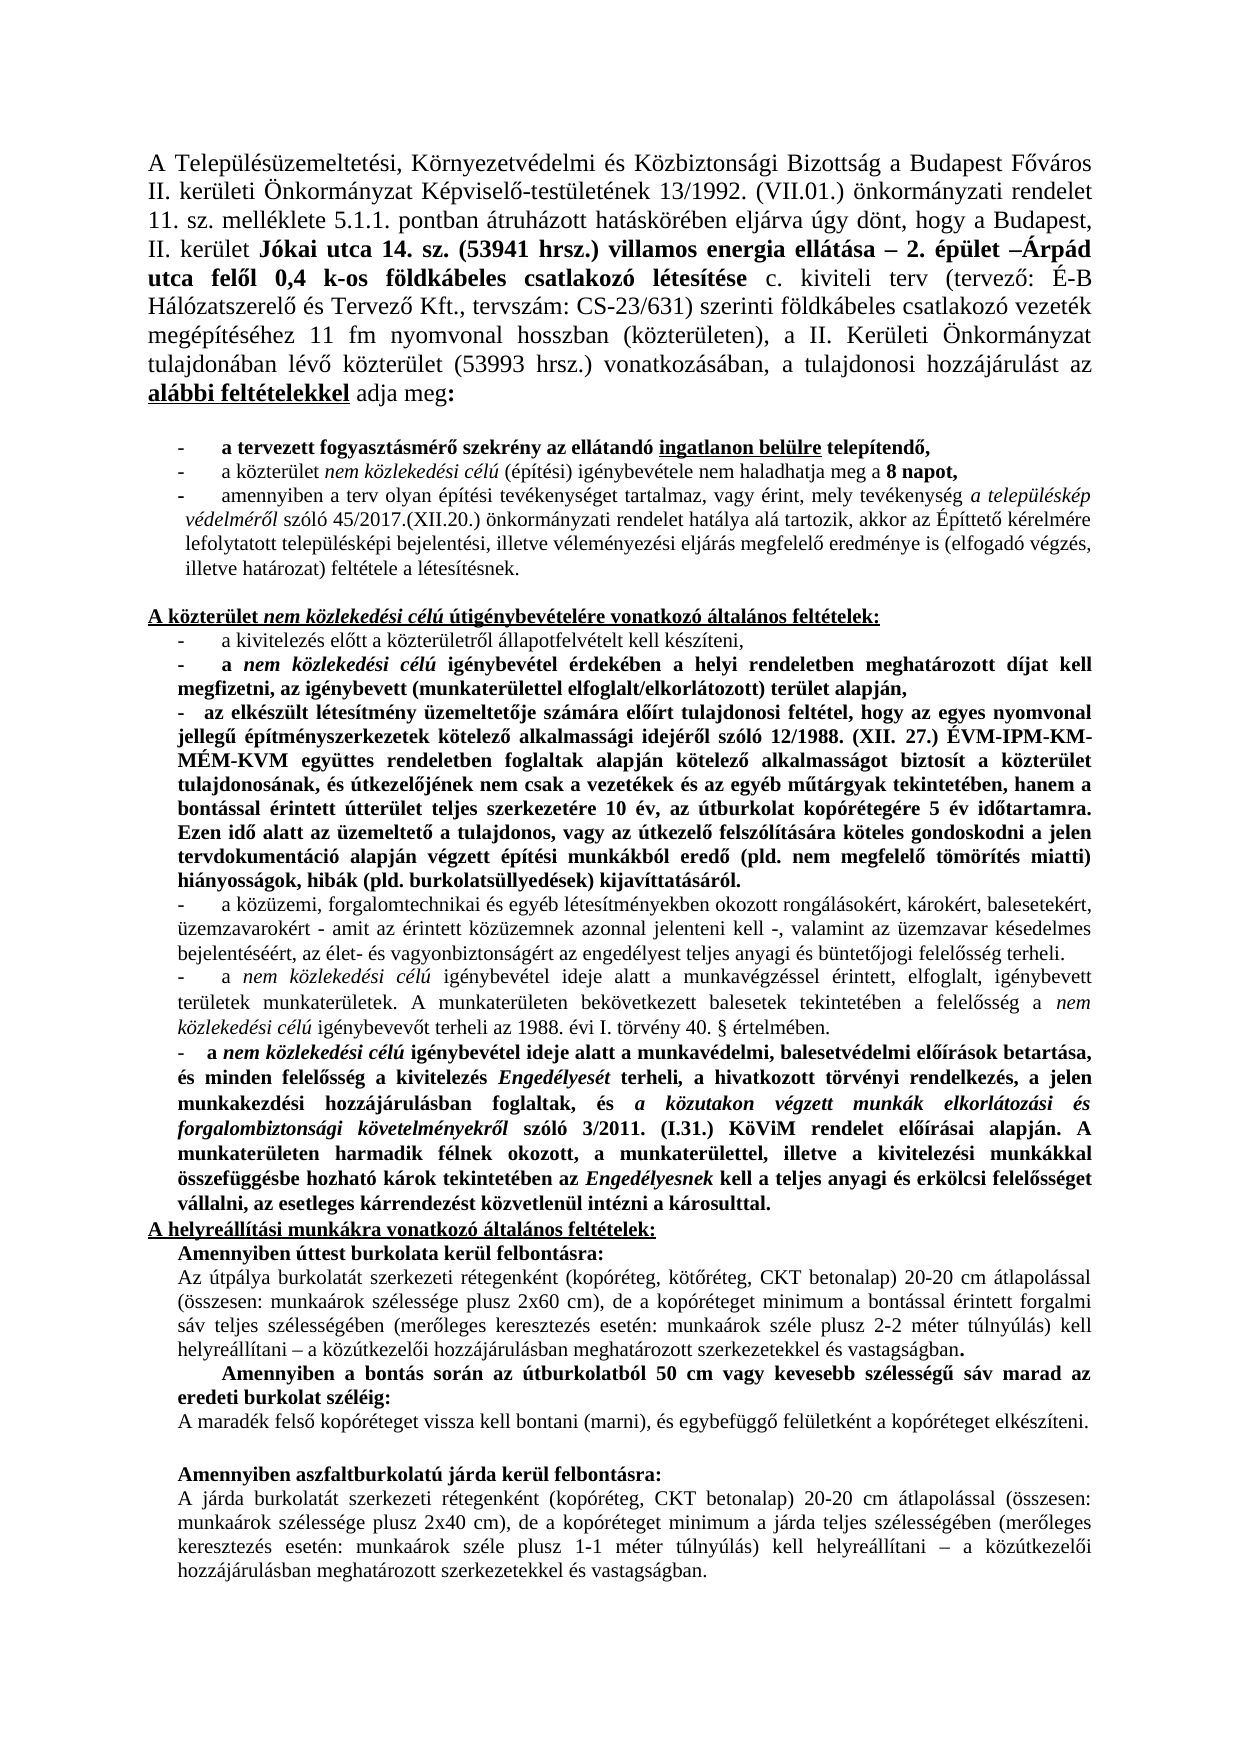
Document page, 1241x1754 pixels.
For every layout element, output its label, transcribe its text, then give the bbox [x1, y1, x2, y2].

text Amennyiben úttest burkolata kerül felbontásra: [177, 1241, 1093, 1265]
list a kivitelezés előtt a közterületről állapotfelvételt kell készíteni, [177, 628, 1093, 652]
text A maradék felső kopóréteget vissza kell bontani (marni), és egybefüggő felületként a kopóréteget elkészíteni. [177, 1409, 1093, 1433]
list a közüzemi, forgalomtechnikai és egyéb létesítményekben okozott rongálásokért, károkért, balesetekért, üzemzavarokért - amit az érintett közüzemnek azonnal jelenteni kell -, valamint az üzemzavar késedelmes bejelentéséért, az élet- és vagyonbiztonságért az engedélyest teljes anyagi és büntetőjogi felelősség terheli. [177, 892, 1093, 964]
list a közterület nem közlekedési célú (építési) igénybevétele nem haladhatja meg a 8 napot, [177, 459, 1093, 483]
text Amennyiben aszfaltburkolatú járda kerül felbontásra: [177, 1462, 1093, 1486]
list a nem közlekedési célú igénybevétel ideje alatt a munkavégzéssel érintett, elfoglalt, igénybevett területek munkaterületek. A munkaterületen bekövetkezett balesetek tekintetében a felelősség a nem közlekedési célú igénybevevőt terheli az 1988. évi I. törvény 40. § értelmében. [177, 964, 1093, 1039]
text A közterület nem közlekedési célú útigénybevételére vonatkozó általános feltételek: [148, 603, 1093, 628]
list az elkészült létesítmény üzemeltetője számára előírt tulajdonosi feltétel, hogy az egyes nyomvonal jellegű építményszerkezetek kötelező alkalmassági idejéről szóló 12/1988. (XII. 27.) ÉVM-IPM-KM-MÉM-KVM együttes rendeletben foglaltak alapján kötelező alkalmasságot biztosít a közterület tulajdonosának, és útkezelőjének nem csak a vezetékek és az egyéb műtárgyak tekintetében, hanem a bontással érintett útterület teljes szerkezetére 10 év, az útburkolat kopórétegére 5 év időtartamra. Ezen idő alatt az üzemeltető a tulajdonos, vagy az útkezelő felszólítására köteles gondoskodni a jelen tervdokumentáció alapján végzett építési munkákból eredő (pld. nem megfelelő tömörítés miatti) hiányosságok, hibák (pld. burkolatsüllyedések) kijavíttatásáról. [177, 700, 1093, 892]
text A Településüzemeltetési, Környezetvédelmi és Közbiztonsági Bizottság a Budapest Főváros II. kerületi Önkormányzat Képviselő-testületének 13/1992. (VII.01.) önkormányzati rendelet 11. sz. melléklete 5.1.1. pontban átruházott hatáskörében eljárva úgy dönt, hogy a Budapest, II. kerület Jókai utca 14. sz. (53941 hrsz.) villamos energia ellátása – 2. épület –Árpád utca felől 0,4 k-os földkábeles csatlakozó létesítése c. kiviteli terv (tervező: É-B Hálózatszerelő és Tervező Kft., tervszám: CS-23/631) szerinti földkábeles csatlakozó vezeték megépítéséhez 11 fm nyomvonal hosszban (közterületen), a II. Kerületi Önkormányzat tulajdonában lévő közterület (53993 hrsz.) vonatkozásában, a tulajdonosi hozzájárulást az alábbi feltételekkel adja meg: [148, 148, 1093, 406]
text A járda burkolatát szerkezeti rétegenként (kopóréteg, CKT betonalap) 20-20 cm átlapolással (összesen: munkaárok szélessége plusz 2x40 cm), de a kopóréteget minimum a járda teljes szélességében (merőleges keresztezés esetén: munkaárok széle plusz 1-1 méter túlnyúlás) kell helyreállítani – a közútkezelői hozzájárulásban meghatározott szerkezetekkel és vastagságban. [177, 1486, 1093, 1582]
list a tervezett fogyasztásmérő szekrény az ellátandó ingatlanon belülre telepítendő, [177, 435, 1093, 459]
list amennyiben a terv olyan építési tevékenységet tartalmaz, vagy érint, mely tevékenység a településkép védelméről szóló 45/2017.(XII.20.) önkormányzati rendelet hatálya alá tartozik, akkor az Építtető kérelmére lefolytatott településképi bejelentési, illetve véleményezési eljárás megfelelő eredménye is (elfogadó végzés, illetve határozat) feltétele a létesítésnek. [177, 483, 1093, 579]
list a nem közlekedési célú igénybevétel ideje alatt a munkavédelmi, balesetvédelmi előírások betartása, és minden felelősség a kivitelezés Engedélyesét terheli, a hivatkozott törvényi rendelkezés, a jelen munkakezdési hozzájárulásban foglaltak, és a közutakon végzett munkák elkorlátozási és forgalombiztonsági követelményekről szóló 3/2011. (I.31.) KöViM rendelet előírásai alapján. A munkaterületen harmadik félnek okozott, a munkaterülettel, illetve a kivitelezési munkákkal összefüggésbe hozható károk tekintetében az Engedélyesnek kell a teljes anyagi és erkölcsi felelősséget vállalni, az esetleges kárrendezést közvetlenül intézni a károsulttal. [177, 1040, 1093, 1215]
text Az útpálya burkolatát szerkezeti rétegenként (kopóréteg, kötőréteg, CKT betonalap) 20-20 cm átlapolással (összesen: munkaárok szélessége plusz 2x60 cm), de a kopóréteget minimum a bontással érintett forgalmi sáv teljes szélességében (merőleges keresztezés esetén: munkaárok széle plusz 2-2 méter túlnyúlás) kell helyreállítani – a közútkezelői hozzájárulásban meghatározott szerkezetekkel és vastagságban. [177, 1265, 1093, 1361]
list a nem közlekedési célú igénybevétel érdekében a helyi rendeletben meghatározott díjat kell megfizetni, az igénybevett (munkaterülettel elfoglalt/elkorlátozott) terület alapján, [177, 652, 1093, 700]
text Amennyiben a bontás során az útburkolatból 50 cm vagy kevesebb szélességű sáv marad az eredeti burkolat széléig: [177, 1361, 1093, 1409]
text A helyreállítási munkákra vonatkozó általános feltételek: [148, 1217, 1093, 1241]
